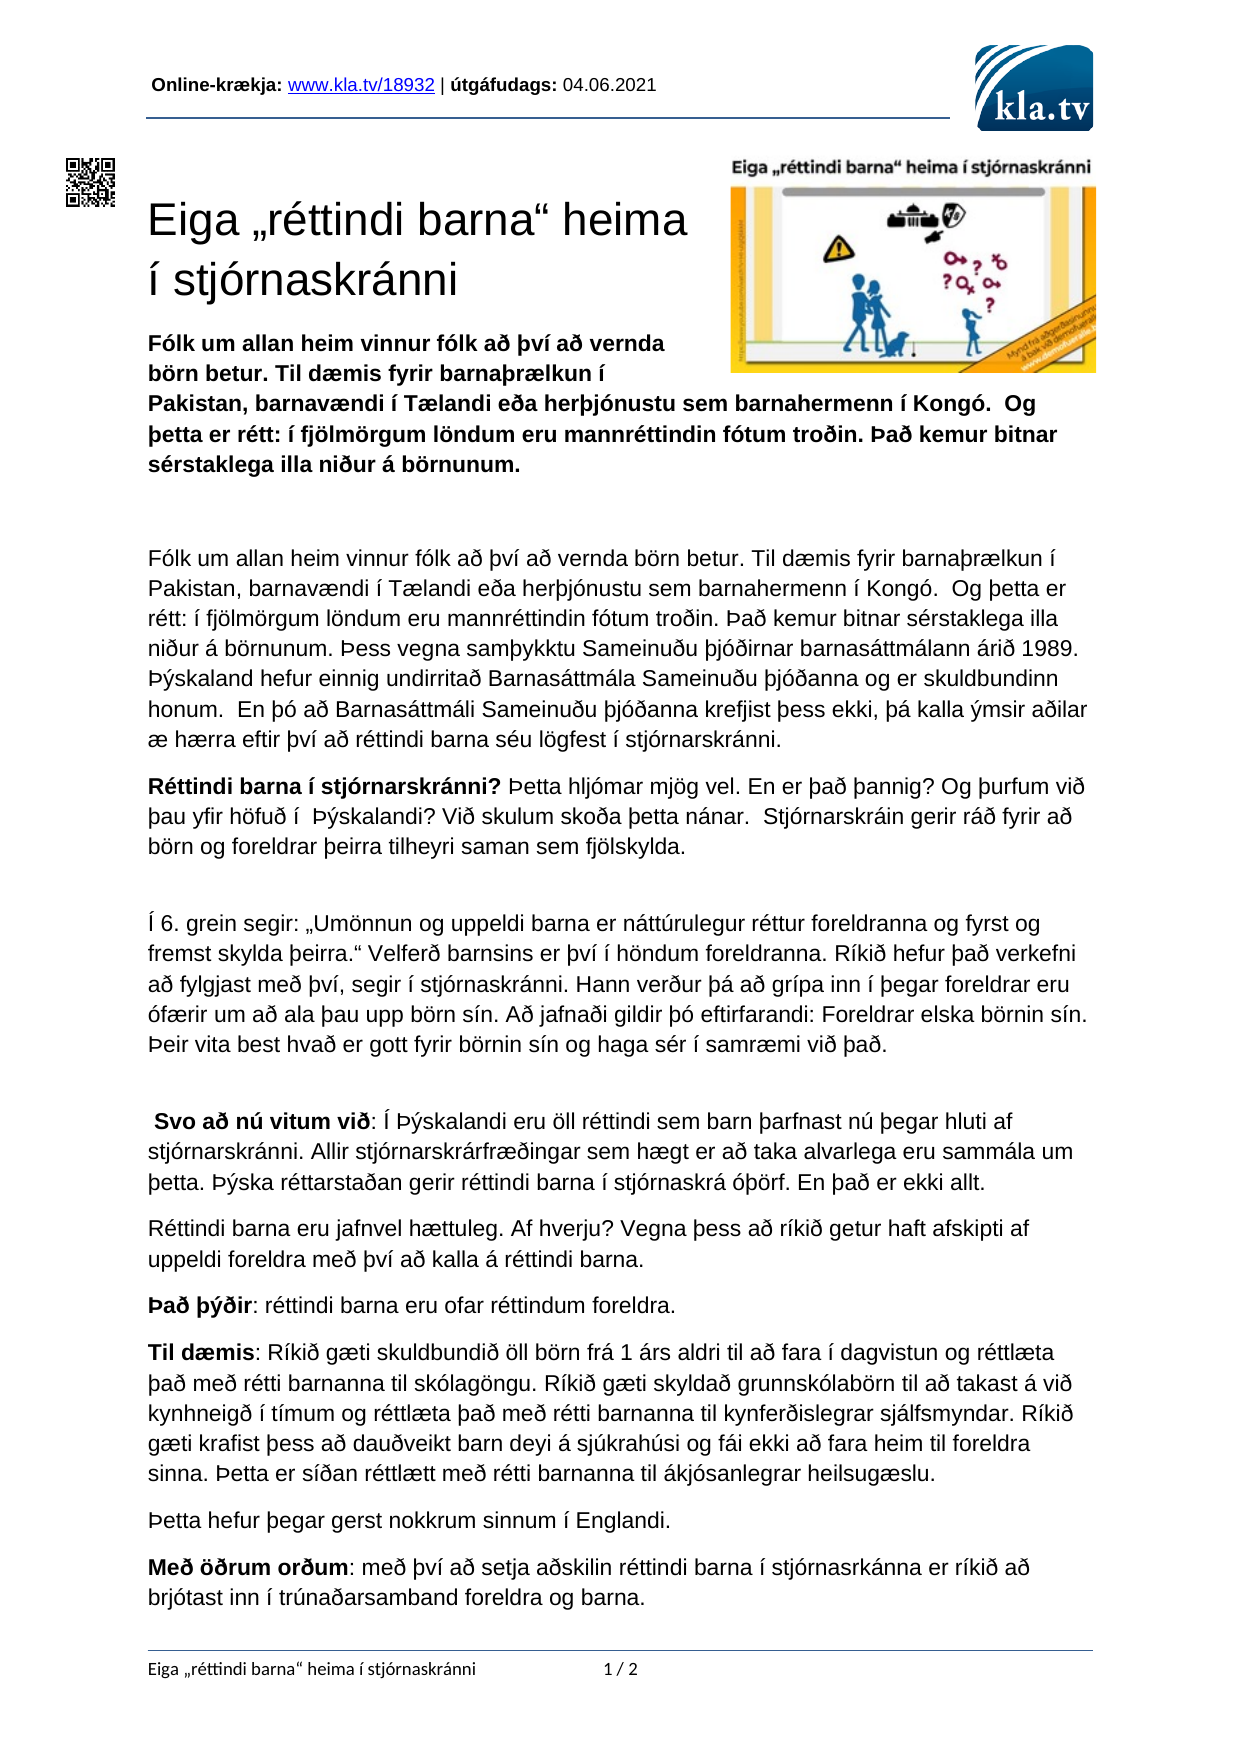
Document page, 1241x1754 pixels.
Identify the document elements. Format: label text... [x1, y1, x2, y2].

text Fólk um allan heim vinnur fólk að því að vernda börn betur. Til dæmis fyrir barnaþrælkun í Pakistan, barnavændi í Tælandi eða herþjónustu sem barnahermenn í Kongó. Og þetta er rétt: í fjölmörgum löndum eru mannréttindin fótum troðin. Það kemur bitnar sérstaklega illa niður á börnunum. Þess vegna samþykktu Sameinuðu þjóðirnar barnasáttmálann árið 1989. Þýskaland hefur einnig undirritað Barnasáttmála Sameinuðu þjóðanna og er skuldbundinn honum. En þó að Barnasáttmáli Sameinuðu þjóðanna krefjist þess ekki, þá kalla ýmsir aðilar æ hærra eftir því að réttindi barna séu lögfest í stjórnarskránni. [148, 544, 1093, 752]
text Réttindi barna í stjórnarskránni? Þetta hljómar mjög vel. En er það þannig? Og þurfum við þau yfir höfuð í Þýskalandi? Við skulum skoða þetta nánar. Stjórnarskráin gerir ráð fyrir að börn og foreldrar þeirra tilheyri saman sem fjölskylda. [148, 773, 1093, 859]
text Eiga „réttindi barna“ heima í stjórnaskránni [148, 192, 1093, 306]
picture [58, 150, 118, 210]
text Fólk um allan heim vinnur fólk að því að vernda börn betur. Til dæmis fyrir barnaþrælkun í Pakistan, barnavændi í Tælandi eða herþjónustu sem barnahermenn í Kongó. Og þetta er rétt: í fjölmörgum löndum eru mannréttindin fótum troðin. Það kemur bitnar sérstaklega illa niður á börnunum. [148, 330, 1093, 477]
text Þetta hefur þegar gerst nokkrum sinnum í Englandi. [148, 1507, 1093, 1533]
text Svo að nú vitum við: Í Þýskalandi eru öll réttindi sem barn þarfnast nú þegar hluti af stjórnarskránni. Allir stjórnarskrárfræðingar sem hægt er að taka alvarlega eru sammála um þetta. Þýska réttarstaðan gerir réttindi barna í stjórnaskrá óþörf. En það er ekki allt. [148, 1078, 1093, 1195]
text Réttindi barna eru jafnvel hættuleg. Af hverju? Vegna þess að ríkið getur haft afskipti af uppeldi foreldra með því að kalla á réttindi barna. [148, 1215, 1093, 1272]
text Með öðrum orðum: með því að setja aðskilin réttindi barna í stjórnasrkánna er ríkið að brjótast inn í trúnaðarsamband foreldra og barna. [148, 1554, 1093, 1611]
text Í 6. grein segir: „Umönnun og uppeldi barna er náttúrulegur réttur foreldranna og fyrst og fremst skylda þeirra.“ Velferð barnsins er því í höndum foreldranna. Ríkið hefur það verkefni að fylgjast með því, segir í stjórnaskránni. Hann verður þá að grípa inn í þegar foreldrar eru ófærir um að ala þau upp börn sín. Að jafnaði gildir þó eftirfarandi: Foreldrar elska börnin sín. Þeir vita best hvað er gott fyrir börnin sín og haga sér í samræmi við það. [148, 880, 1093, 1057]
text Það þýðir: réttindi barna eru ofar réttindum foreldra. [148, 1292, 1093, 1319]
text Til dæmis: Ríkið gæti skuldbundið öll börn frá 1 árs aldri til að fara í dagvistun og réttlæta það með rétti barnanna til skólagöngu. Ríkið gæti skyldað grunnskólabörn til að takast á við kynhneigð í tímum og réttlæta það með rétti barnanna til kynferðislegrar sjálfsmyndar. Ríkið gæti krafist þess að dauðveikt barn deyi á sjúkrahúsi og fái ekki að fara heim til foreldra sinna. Þetta er síðan réttlætt með rétti barnanna til ákjósanlegrar heilsugæslu. [148, 1339, 1093, 1487]
